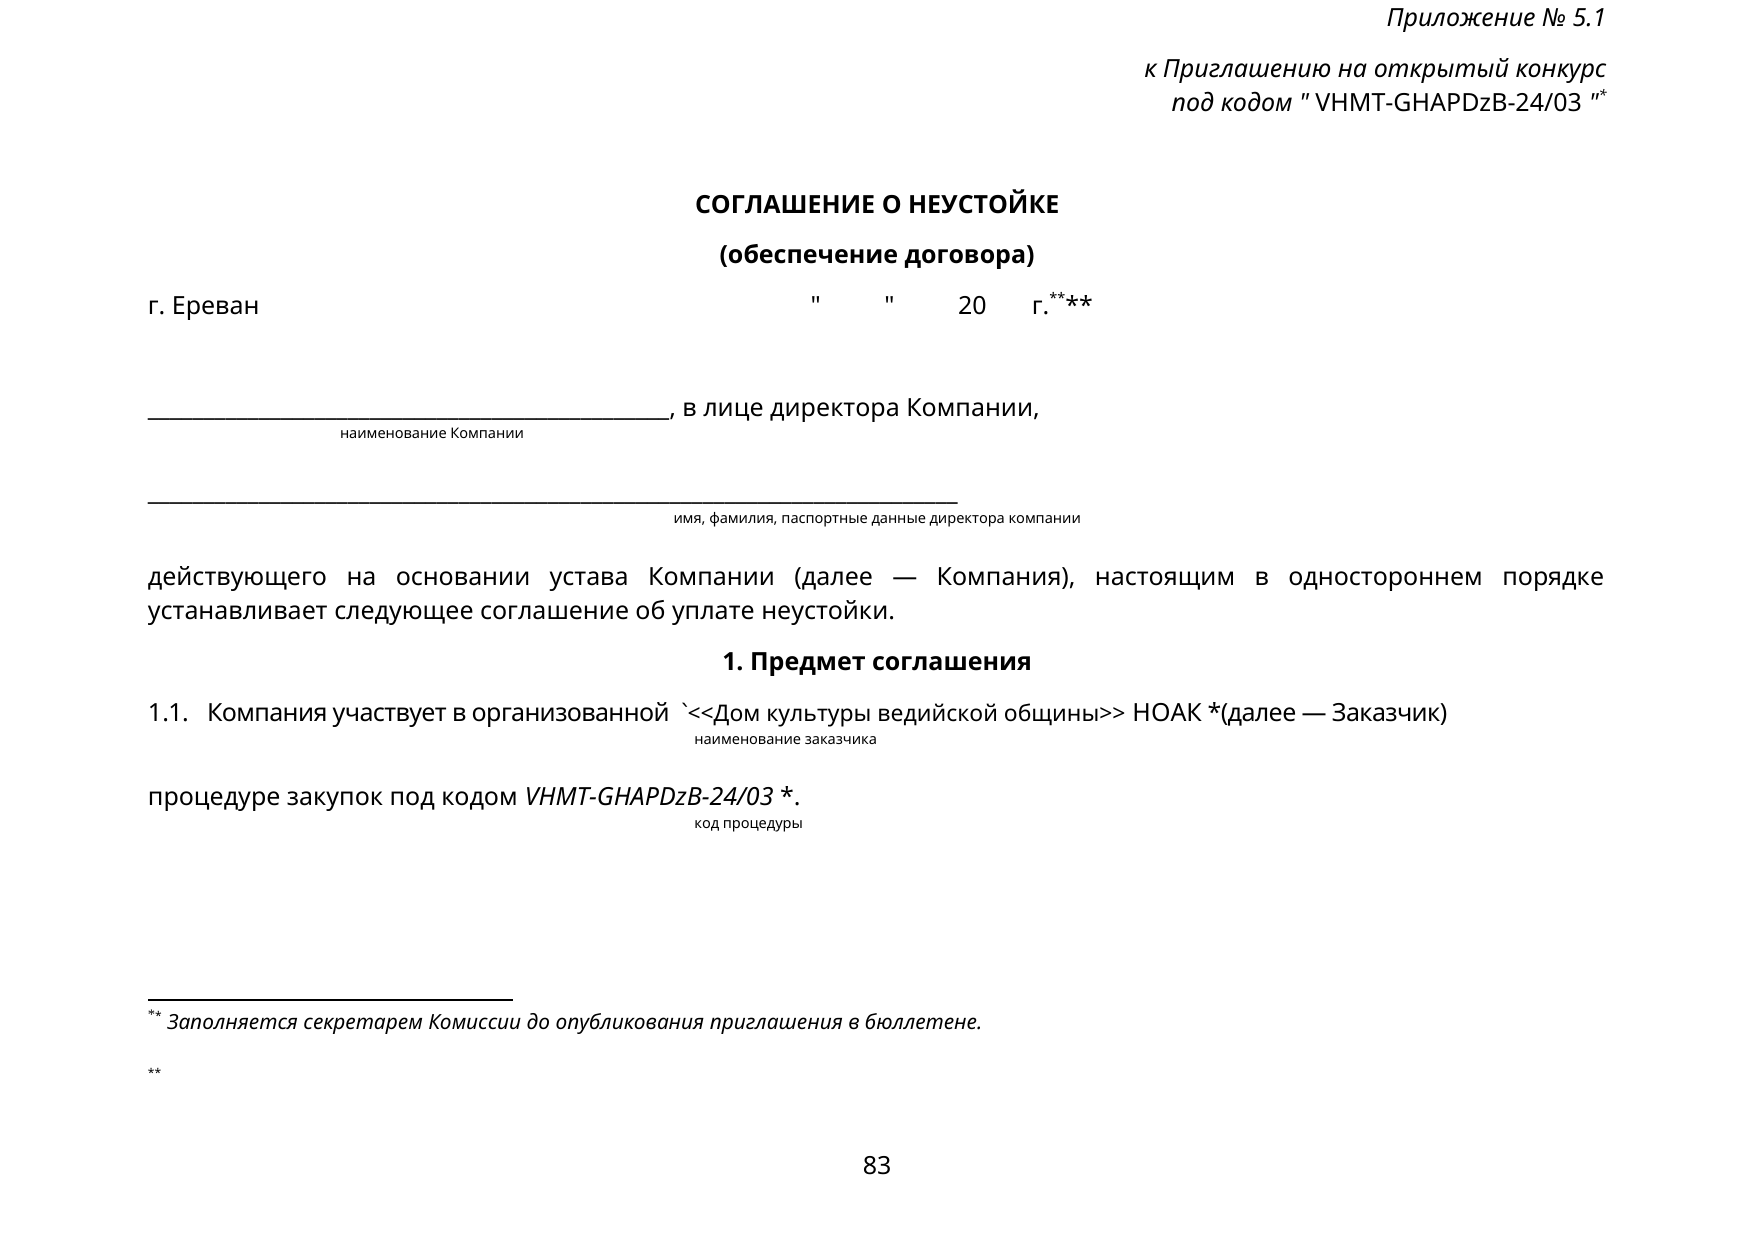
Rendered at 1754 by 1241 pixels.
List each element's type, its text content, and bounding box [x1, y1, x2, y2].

text процедуре закупок под кодом VHMT-GHAPDzB-24/03 *. [148, 779, 1606, 813]
text _______________________________________________, в лице директора Компании, [148, 389, 1606, 423]
text действующего на основании устава Компании (далее — Компания), настоящим в одностороннем порядке устанавливает следующее соглашение об уплате неустойки. [148, 559, 1606, 627]
text код процедуры [694, 813, 1606, 847]
text СОГЛАШЕНИЕ О НЕУСТОЙКЕ [148, 186, 1606, 220]
table_header " " 20 г.** [635, 288, 1104, 338]
text 1. Предмет соглашения [148, 643, 1606, 678]
text Приложение № 5.1 [148, 0, 1606, 34]
text наименование Компании [340, 423, 1606, 457]
table_header г. Ереван [136, 288, 635, 338]
text наименование заказчика [694, 728, 1606, 762]
text _________________________________________________________________________ [148, 474, 1606, 508]
text (обеспечение договора) [148, 237, 1606, 271]
text 1.1. Компания участвует в организованной ՝<<Дом культуры ведийской общины>> НОАК *(далее — Заказчик) [148, 694, 1606, 728]
text имя, фамилия, паспортные данные директора компании [148, 508, 1606, 542]
text к Приглашению на открытый конкурс под кодом " VHMT-GHAPDzB-24/03 "* [148, 51, 1606, 119]
